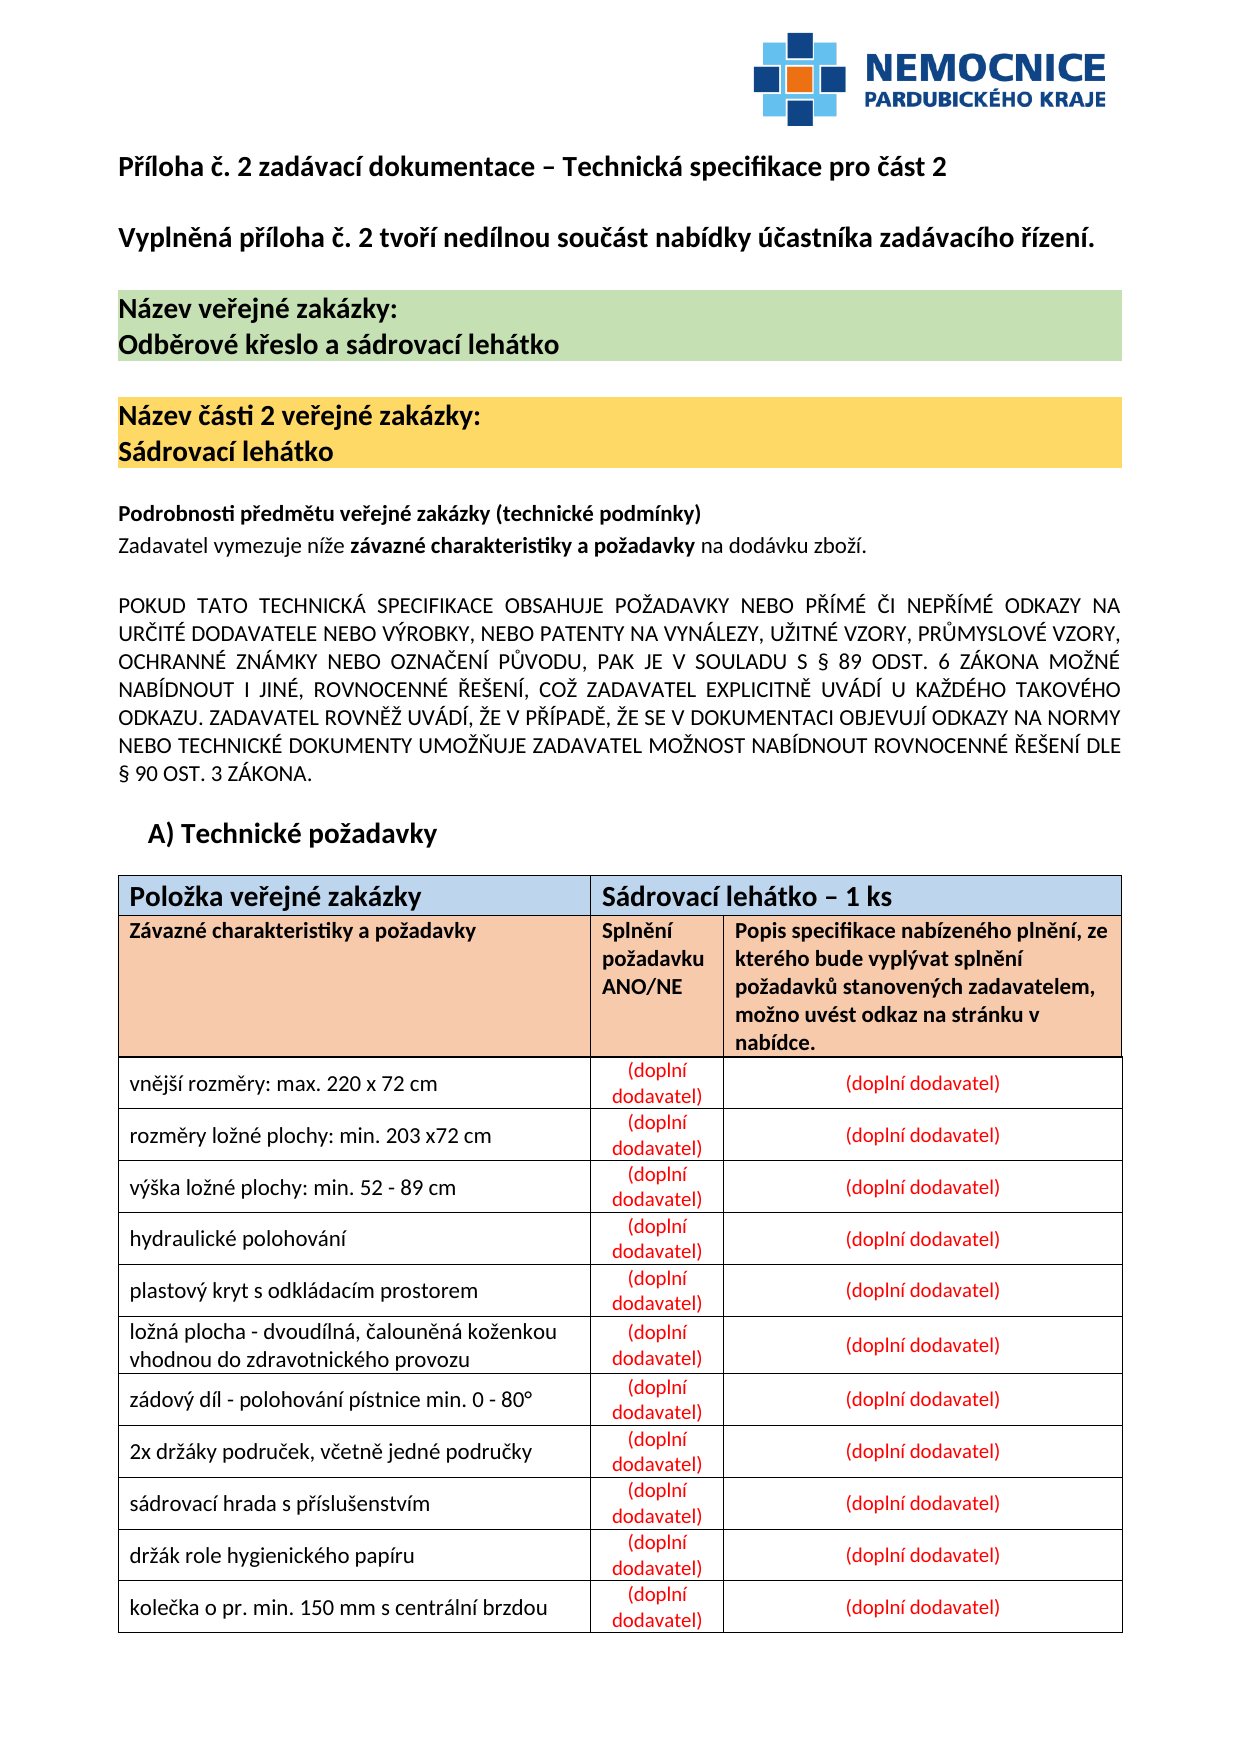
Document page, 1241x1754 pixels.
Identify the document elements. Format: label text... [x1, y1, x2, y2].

table_cell (doplní dodavatel) [724, 1058, 1122, 1108]
table_cell rozměry ložné plochy: min. 203 x72 cm [119, 1109, 590, 1160]
table_cell (doplní dodavatel) [591, 1058, 723, 1108]
text POKUD TATO TECHNICKÁ SPECIFIKACE OBSAHUJE POŽADAVKY NEBO PŘÍMÉ ČI NEPŘÍMÉ ODKAZY NA URČITÉ DODAVATELE NEBO VÝROBKY, NEBO PATENTY NA VYNÁLEZY, UŽITNÉ VZORY, PRŮMYSLOVÉ VZORY, OCHRANNÉ ZNÁMKY NEBO OZNAČENÍ PŮVODU, PAK JE V SOULADU S § 89 ODST. 6 ZÁKONA MOŽNÉ NABÍDNOUT I JINÉ, ROVNOCENNÉ ŘEŠENÍ, COŽ ZADAVATEL EXPLICITNĚ UVÁDÍ U KAŽDÉHO TAKOVÉHO ODKAZU. ZADAVATEL ROVNĚŽ UVÁDÍ, ŽE V PŘÍPADĚ, ŽE SE V DOKUMENTACI OBJEVUJÍ ODKAZY NA NORMY NEBO TECHNICKÉ DOKUMENTY UMOŽŇUJE ZADAVATEL MOŽNOST NABÍDNOUT ROVNOCENNÉ ŘEŠENÍ DLE § 90 OST. 3 ZÁKONA. [118, 591, 1122, 787]
subtitle Odběrové křeslo a sádrovací lehátko [118, 326, 1122, 361]
table_cell (doplní dodavatel) [591, 1374, 723, 1425]
subtitle Název veřejné zakázky: [118, 290, 1122, 326]
table_cell (doplní dodavatel) [724, 1109, 1122, 1160]
table_cell (doplní dodavatel) [591, 1265, 723, 1316]
table_cell Závazné charakteristiky a požadavky [119, 916, 590, 1056]
table_cell 2x držáky područek, včetně jedné područky [119, 1426, 590, 1477]
table_cell Popis specifikace nabízeného plnění, ze kterého bude vyplývat splnění požadavků stanovených zadavatelem, možno uvést odkaz na stránku v nabídce. [724, 916, 1121, 1056]
table_cell (doplní dodavatel) [591, 1317, 723, 1373]
table_cell (doplní dodavatel) [724, 1426, 1122, 1477]
text Vyplněná příloha č. 2 tvoří nedílnou součást nabídky účastníka zadávacího řízení. [118, 219, 1122, 254]
table_cell vnější rozměry: max. 220 x 72 cm [119, 1058, 590, 1108]
table_cell (doplní dodavatel) [724, 1530, 1122, 1580]
subtitle A) Technické požadavky [148, 815, 1122, 851]
table_cell výška ložné plochy: min. 52 - 89 cm [119, 1161, 590, 1212]
table_cell kolečka o pr. min. 150 mm s centrální brzdou [119, 1581, 590, 1632]
picture [752, 32, 1106, 127]
text Sádrovací lehátko [118, 433, 1122, 468]
text Název části 2 veřejné zakázky: [118, 397, 1122, 433]
table_cell Splnění požadavku ANO/NE [591, 916, 723, 1056]
table_cell (doplní dodavatel) [724, 1478, 1122, 1528]
table_header Položka veřejné zakázky [119, 876, 590, 915]
table_cell (doplní dodavatel) [591, 1478, 723, 1528]
table_cell (doplní dodavatel) [591, 1213, 723, 1264]
table_cell držák role hygienického papíru [119, 1530, 590, 1580]
table_cell (doplní dodavatel) [591, 1581, 723, 1632]
table_cell hydraulické polohování [119, 1213, 590, 1264]
table_cell (doplní dodavatel) [591, 1161, 723, 1212]
text Podrobnosti předmětu veřejné zakázky (technické podmínky) [118, 499, 1122, 527]
table_cell sádrovací hrada s příslušenstvím [119, 1478, 590, 1528]
table_cell (doplní dodavatel) [591, 1426, 723, 1477]
table_cell (doplní dodavatel) [724, 1265, 1122, 1316]
table_header Sádrovací lehátko – 1 ks [591, 876, 1121, 915]
table_cell (doplní dodavatel) [724, 1317, 1122, 1373]
table_cell (doplní dodavatel) [724, 1581, 1122, 1632]
table_cell zádový díl - polohování pístnice min. 0 - 80° [119, 1374, 590, 1425]
text Zadavatel vymezuje níže závazné charakteristiky a požadavky na dodávku zboží. [118, 531, 1122, 559]
table_cell (doplní dodavatel) [591, 1109, 723, 1160]
table_cell (doplní dodavatel) [724, 1374, 1122, 1425]
table_cell plastový kryt s odkládacím prostorem [119, 1265, 590, 1316]
table_cell (doplní dodavatel) [724, 1161, 1122, 1212]
table_cell ložná plocha - dvoudílná, čalouněná koženkou vhodnou do zdravotnického provozu [119, 1317, 590, 1373]
table_cell (doplní dodavatel) [724, 1213, 1122, 1264]
text Příloha č. 2 zadávací dokumentace – Technická specifikace pro část 2 [118, 148, 1122, 183]
table_cell (doplní dodavatel) [591, 1530, 723, 1580]
